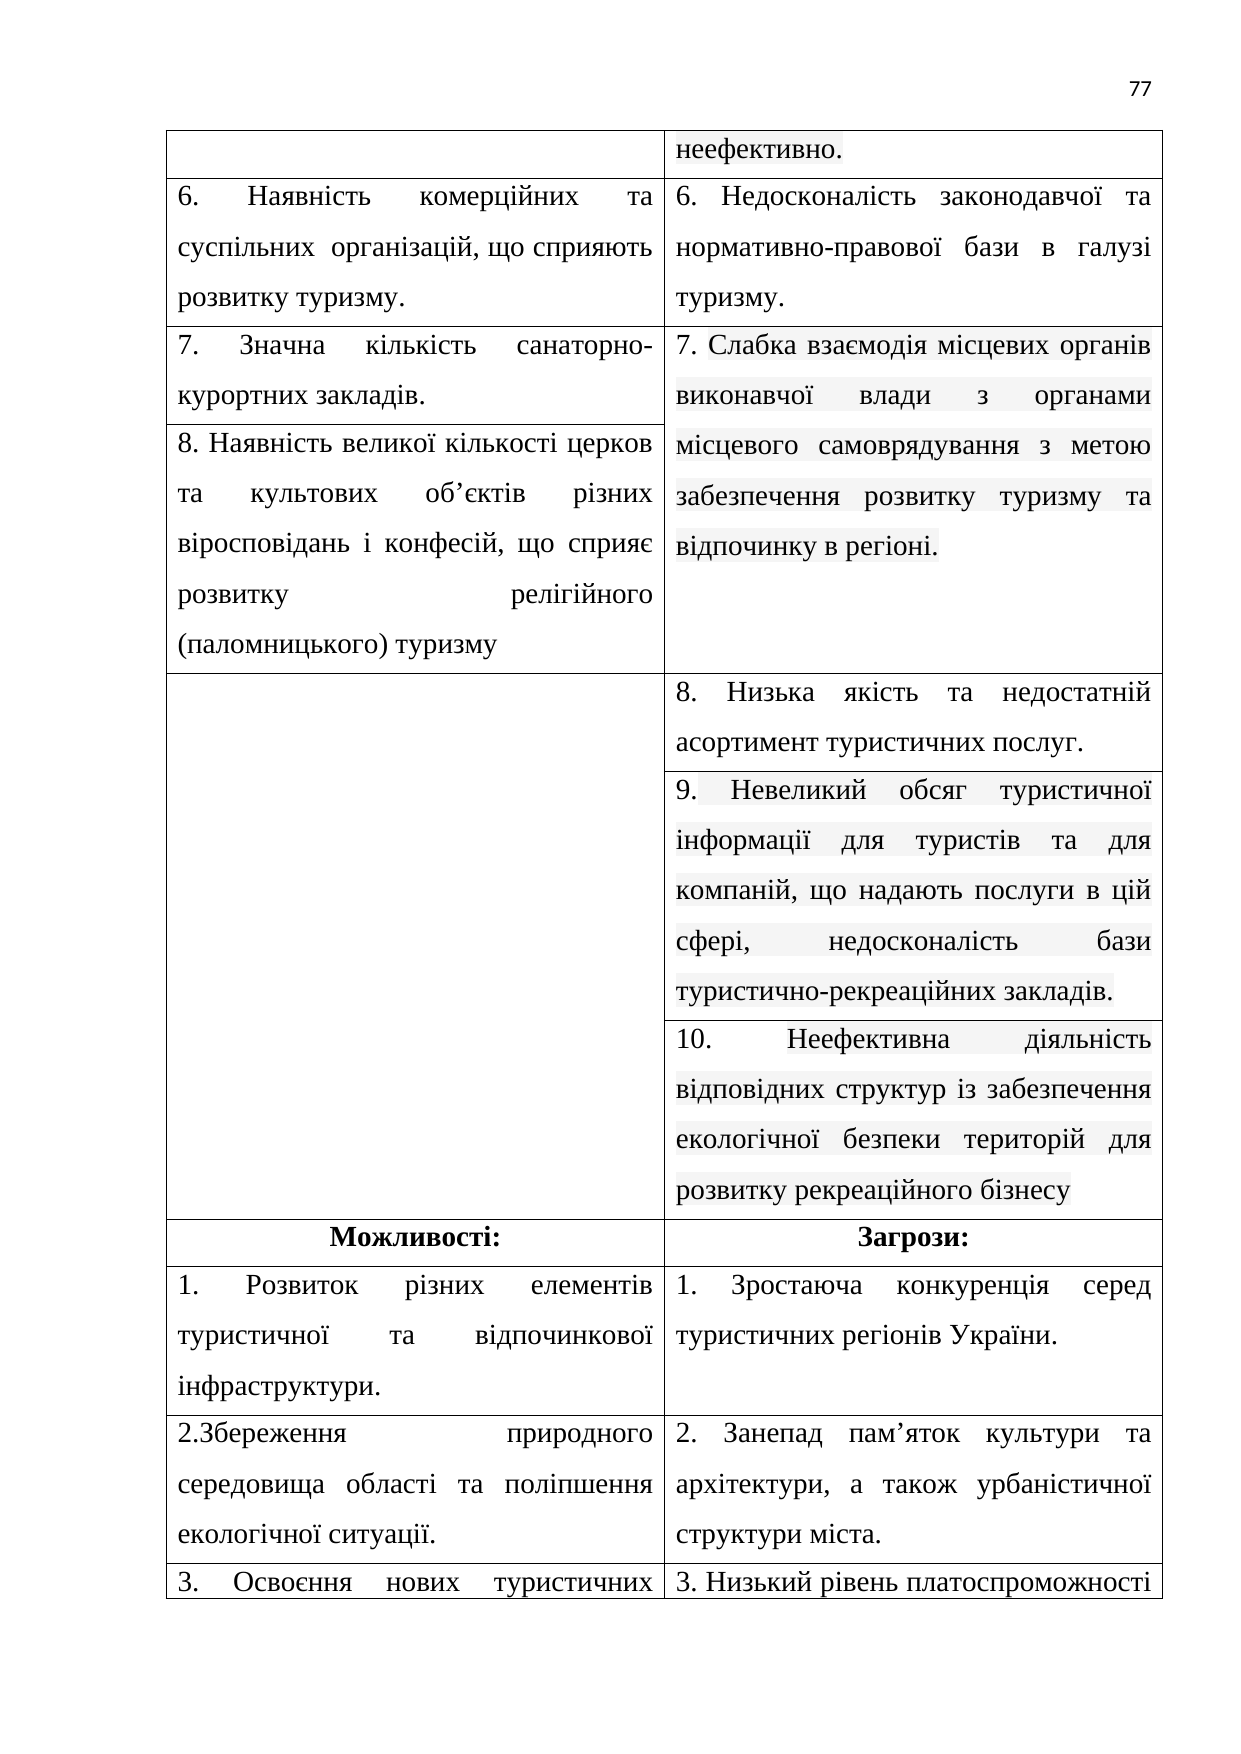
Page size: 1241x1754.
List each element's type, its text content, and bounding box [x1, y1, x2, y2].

table_cell 9. Невеликий обсяг туристичної інформації для туристів та для компаній, що надають послуги в цій сфері, недосконалість бази туристично-рекреаційних закладів. [665, 772, 1162, 1020]
table_cell Загрози: [665, 1220, 1162, 1266]
table_cell 10. Неефективна діяльність відповідних структур із забезпечення екологічної безпеки територій для розвитку рекреаційного бізнесу [665, 1021, 1162, 1218]
table_cell 1. Розвиток різних елементів туристичної та відпочинкової інфраструктури. [167, 1267, 664, 1414]
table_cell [167, 1564, 664, 1597]
table_cell 1. Зростаюча конкуренція серед туристичних регіонів України. [665, 1267, 1162, 1414]
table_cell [665, 1564, 1162, 1597]
table_cell 8. Низька якість та недостатній асортимент туристичних послуг. [665, 674, 1162, 771]
table_cell Можливості: [167, 1220, 664, 1266]
table_cell 7. Значна кількість санаторно-курортних закладів. [167, 327, 664, 424]
table_cell 8. Наявність великої кількості церков та культових об’єктів різних віросповідань і конфесій, що сприяє розвитку релігійного (паломницького) туризму [167, 425, 664, 673]
table_cell 2.Збереження природного середовища області та поліпшення екологічної ситуації. [167, 1416, 664, 1563]
table_cell 6. Наявність комерційних та суспільних організацій, що сприяють розвитку туризму. [167, 179, 664, 326]
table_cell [167, 131, 664, 177]
table_cell 7. Слабка взаємодія місцевих органів виконавчої влади з органами місцевого самоврядування з метою забезпечення розвитку туризму та відпочинку в регіоні. [665, 327, 1162, 673]
table_cell 2. Занепад пам’яток культури та архітектури, а також урбаністичної структури міста. [665, 1416, 1162, 1563]
table_cell [167, 674, 664, 1218]
table_cell 6. Недосконалість законодавчої та нормативно-правової бази в галузі туризму. [665, 179, 1162, 326]
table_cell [665, 131, 1162, 177]
